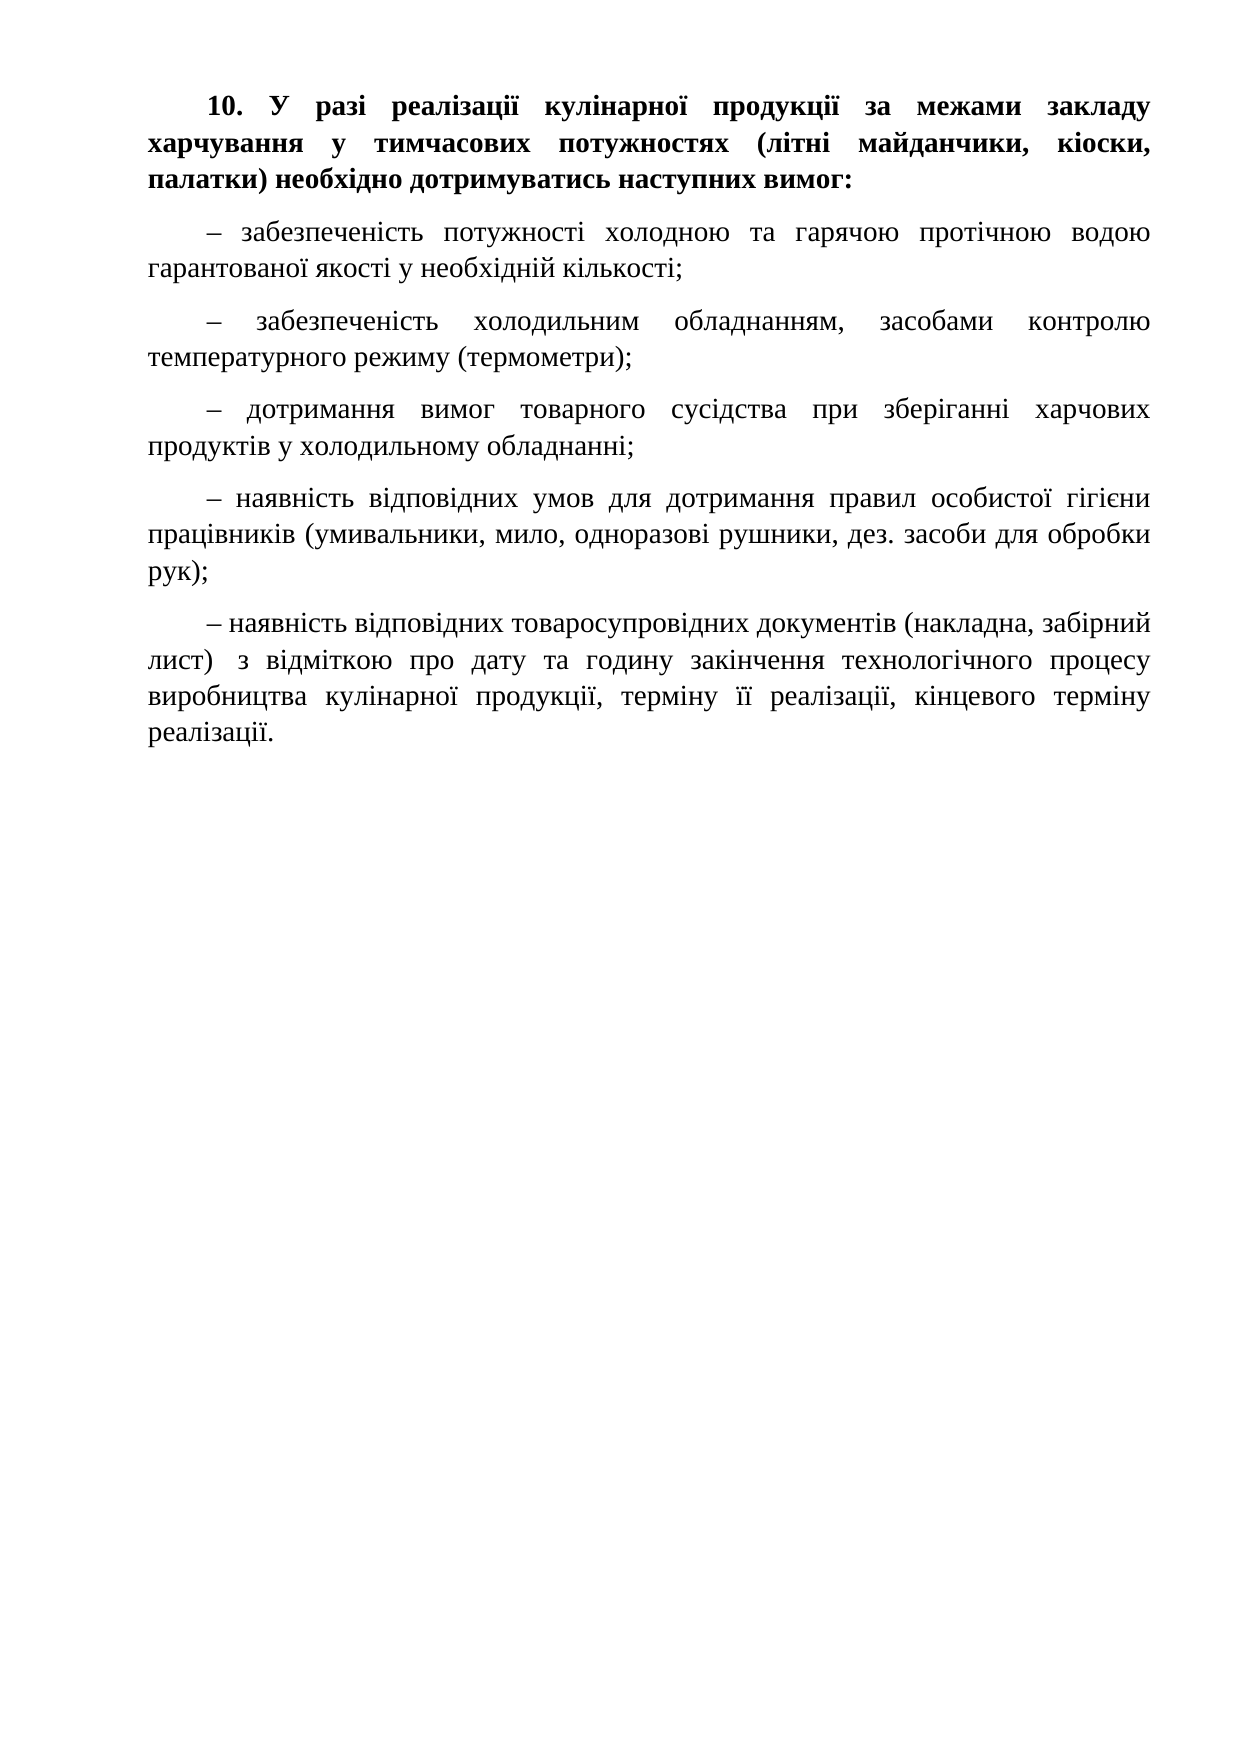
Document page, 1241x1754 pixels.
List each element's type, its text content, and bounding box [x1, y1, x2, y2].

text – дотримання вимог товарного сусідства при зберіганні харчових продуктів у холодильному обладнанні; [148, 392, 1152, 461]
text – забезпеченість холодильним обладнанням, засобами контролю температурного режиму (термометри); [148, 303, 1152, 372]
text – наявність відповідних умов для дотримання правил особистої гігієни працівників (умивальники, мило, одноразові рушники, дез. засоби для обробки рук); [148, 481, 1152, 586]
text 10. У разі реалізації кулінарної продукції за межами закладу харчування у тимчасових потужностях (літні майданчики, кіоски, палатки) необхідно дотримуватись наступних вимог: [148, 88, 1152, 194]
text – наявність відповідних товаросупровідних документів (накладна, забірний лист) з відміткою про дату та годину закінчення технологічного процесу виробництва кулінарної продукції, терміну її реалізації, кінцевого терміну реалізації. [148, 606, 1152, 748]
text – забезпеченість потужності холодною та гарячою протічною водою гарантованої якості у необхідній кількості; [148, 214, 1152, 283]
